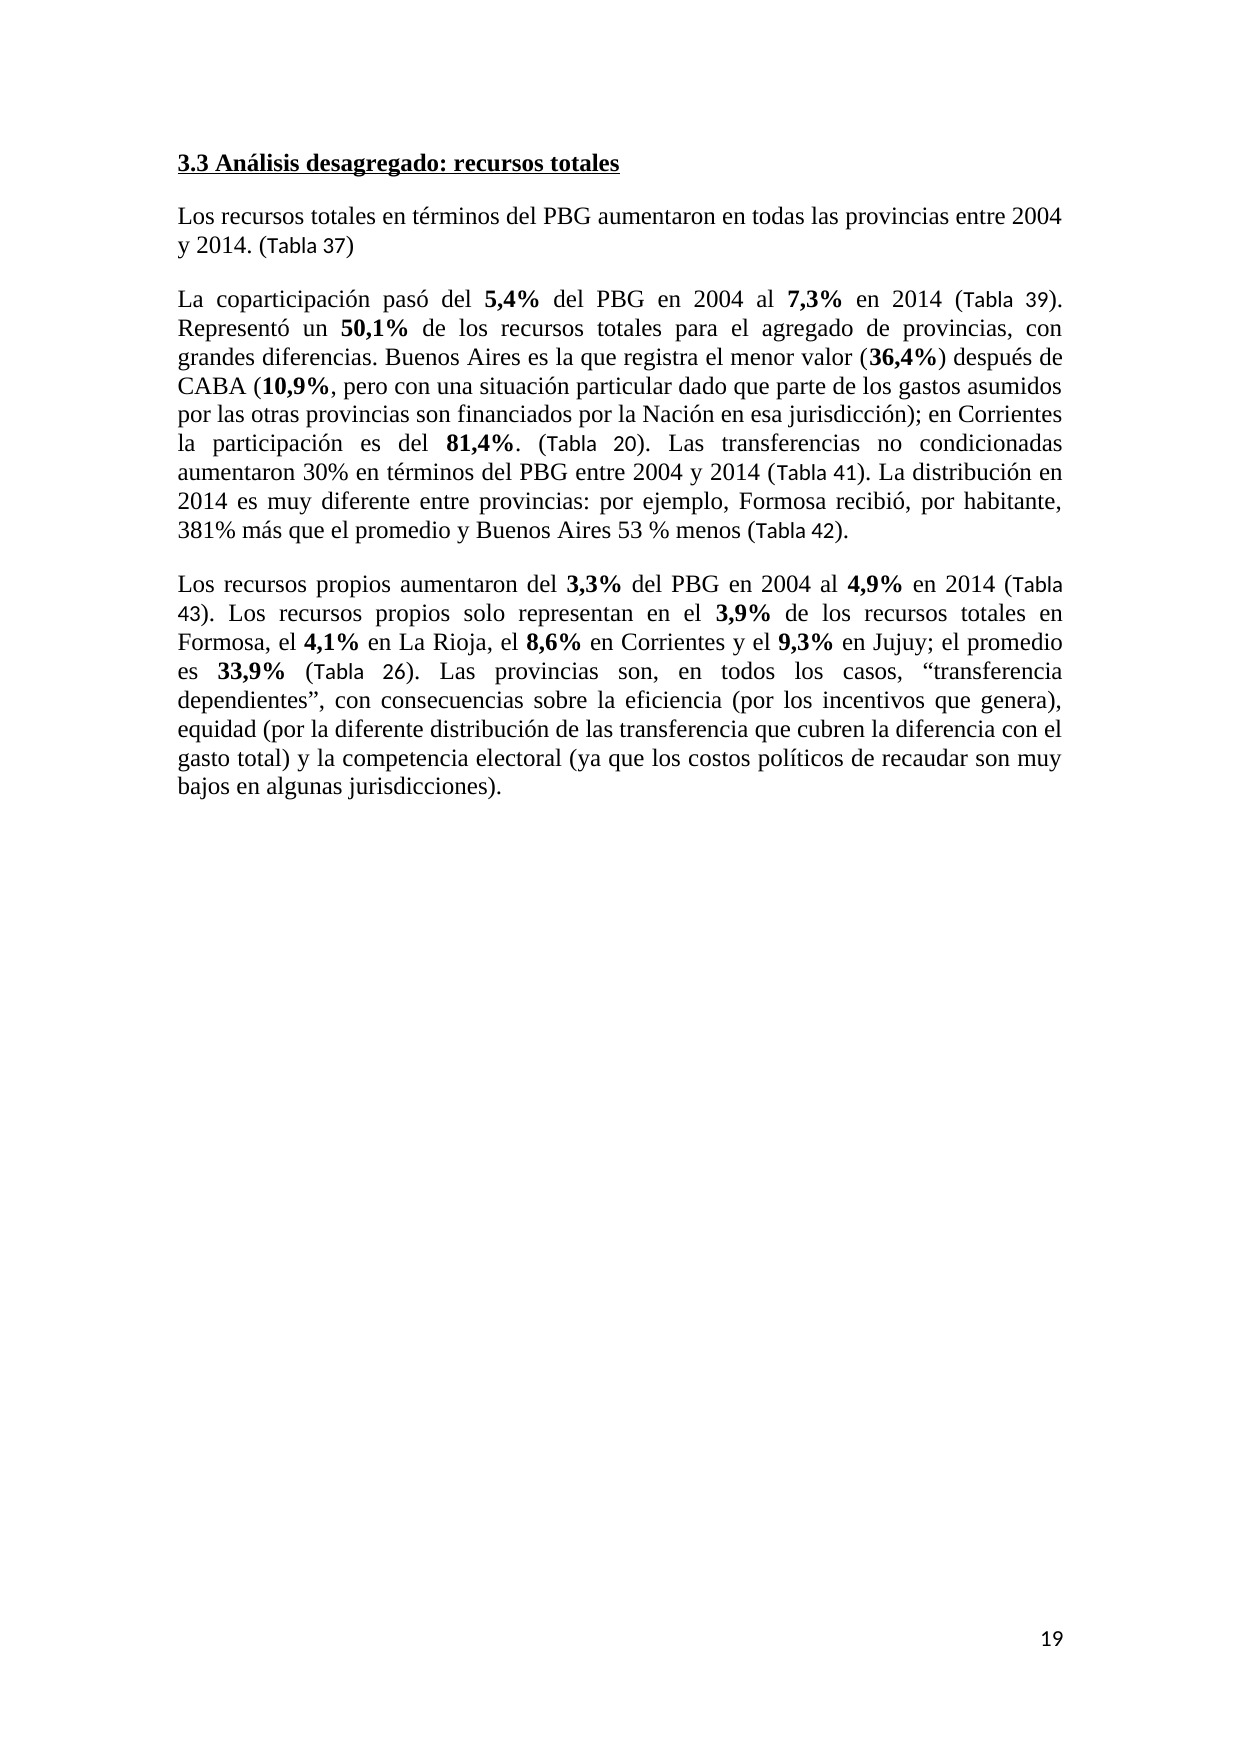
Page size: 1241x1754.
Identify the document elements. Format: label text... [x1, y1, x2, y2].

text La coparticipación pasó del 5,4% del PBG en 2004 al 7,3% en 2014 (Tabla 39). Representó un 50,1% de los recursos totales para el agregado de provincias, con grandes diferencias. Buenos Aires es la que registra el menor valor (36,4%) después de CABA (10,9%, pero con una situación particular dado que parte de los gastos asumidos por las otras provincias son financiados por la Nación en esa jurisdicción); en Corrientes la participación es del 81,4%. (Tabla 20). Las transferencias no condicionadas aumentaron 30% en términos del PBG entre 2004 y 2014 (Tabla 41). La distribución en 2014 es muy diferente entre provincias: por ejemplo, Formosa recibió, por habitante, 381% más que el promedio y Buenos Aires 53 % menos (Tabla 42). [177, 284, 1063, 544]
text Los recursos totales en términos del PBG aumentaron en todas las provincias entre 2004 y 2014. (Tabla 37) [177, 201, 1063, 259]
text Los recursos propios aumentaron del 3,3% del PBG en 2004 al 4,9% en 2014 (Tabla 43). Los recursos propios solo representan en el 3,9% de los recursos totales en Formosa, el 4,1% en La Rioja, el 8,6% en Corrientes y el 9,3% en Jujuy; el promedio es 33,9% (Tabla 26). Las provincias son, en todos los casos, “transferencia dependientes”, con consecuencias sobre la eficiencia (por los incentivos que genera), equidad (por la diferente distribución de las transferencia que cubren la diferencia con el gasto total) y la competencia electoral (ya que los costos políticos de recaudar son muy bajos en algunas jurisdicciones). [177, 569, 1063, 800]
text 3.3 Análisis desagregado: recursos totales [177, 148, 1063, 176]
